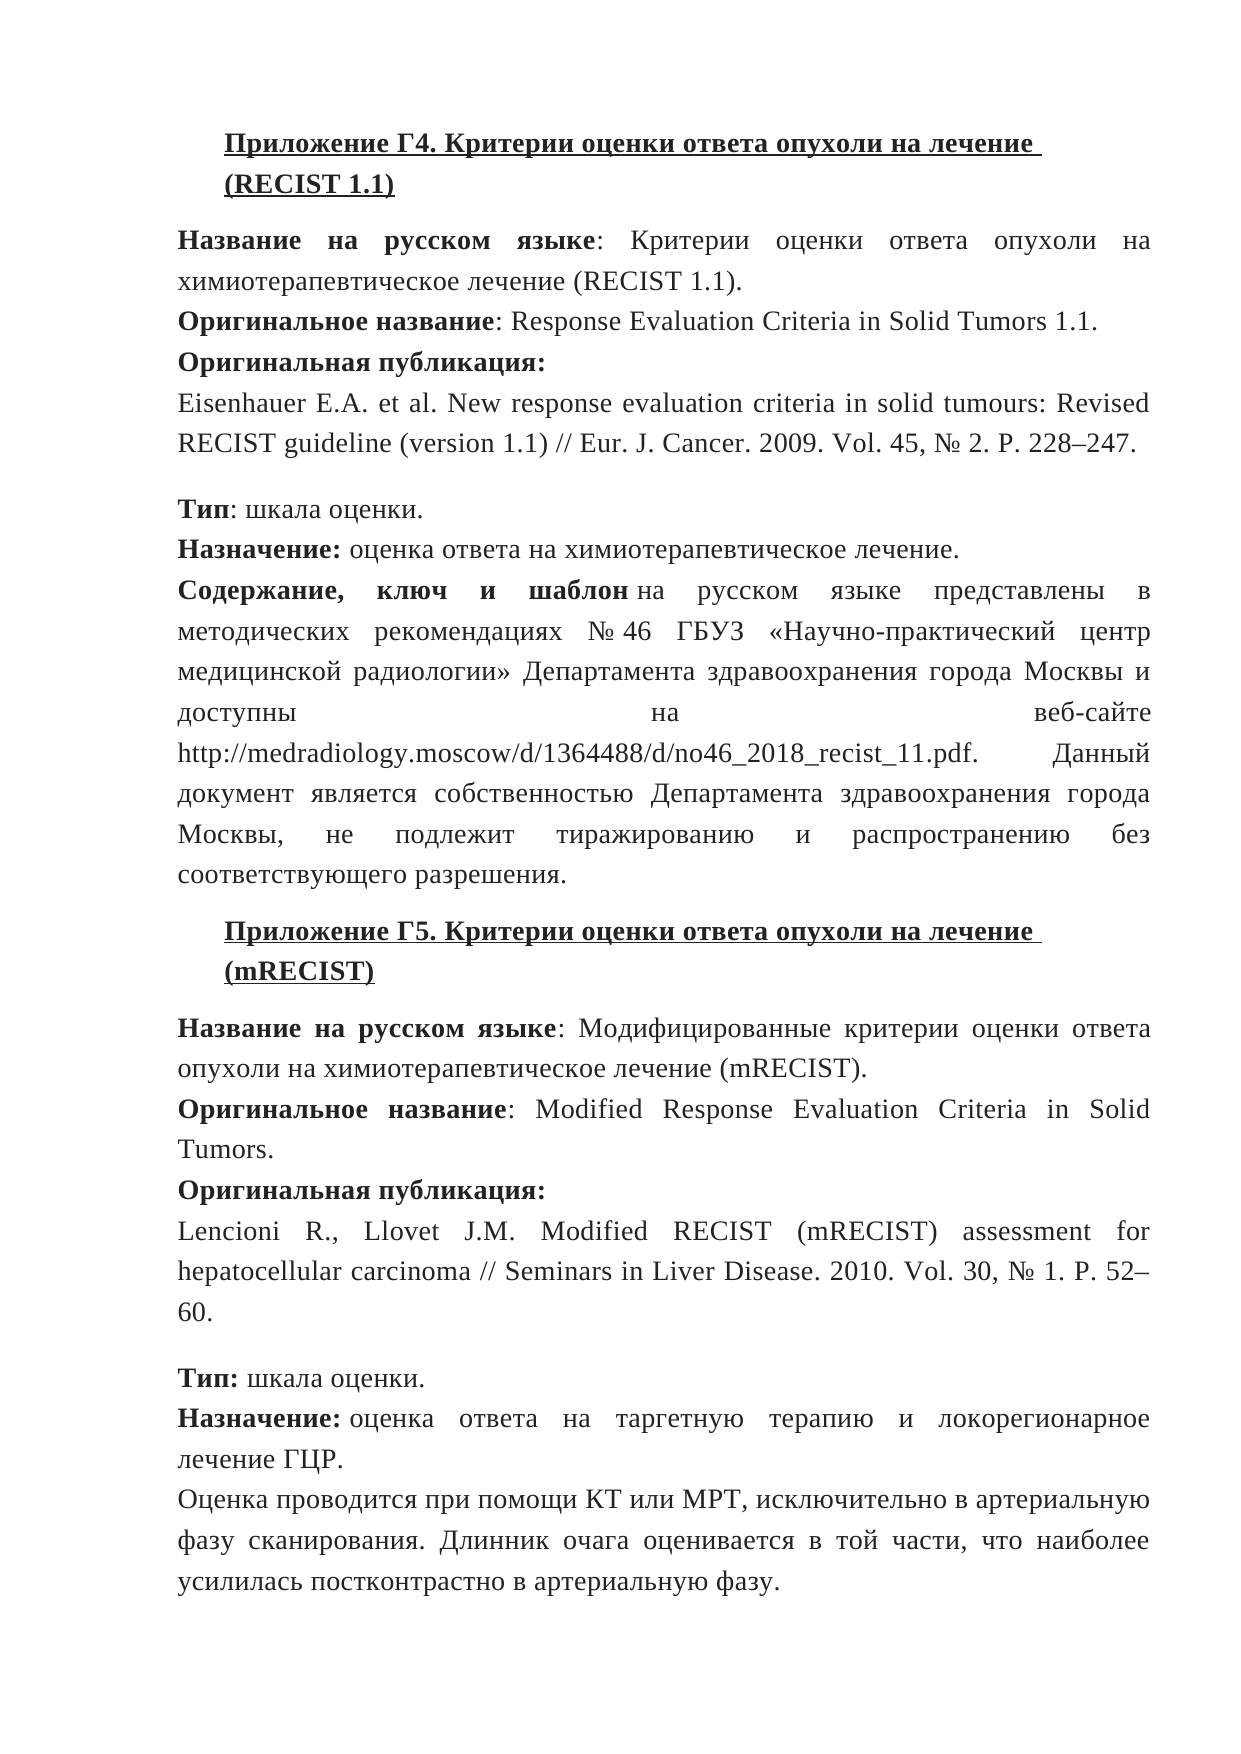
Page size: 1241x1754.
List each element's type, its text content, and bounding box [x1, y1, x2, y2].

text Оценка проводится при помощи КТ или МРТ, исключительно в артериальную фазу сканирования. Длинник очага оценивается в той части, что наиболее усилилась постконтрастно в артериальную фазу. [177, 1474, 1152, 1596]
text Название на русском языке: Критерии оценки ответа опухоли на химиотерапевтическое лечение (RECIST 1.1). [177, 215, 1152, 296]
text Оригинальная публикация: [177, 1165, 1152, 1206]
text Оригинальное название: Response Evaluation Criteria in Solid Tumors 1.1. [177, 296, 1152, 337]
text Приложение Г4. Критерии оценки ответа опухоли на лечение (RECIST 1.1) [224, 118, 1105, 199]
text Eisenhauer E.A. et al. New response evaluation criteria in solid tumours: Revised RECIST guideline (version 1.1) // Eur. J. Cancer. 2009. Vol. 45, № 2. P. 228–247. [177, 377, 1152, 459]
text Назначение: оценка ответа на химиотерапевтическое лечение. [177, 524, 1152, 565]
text Lencioni R., Llovet J.M. Modified RECIST (mRECIST) assessment for hepatocellular carcinoma // Seminars in Liver Disease. 2010. Vol. 30, № 1. P. 52–60. [177, 1206, 1152, 1327]
text Оригинальная публикация: [177, 337, 1152, 377]
text Тип: шкала оценки. [177, 484, 1152, 524]
text Название на русском языке: Модифицированные критерии оценки ответа опухоли на химиотерапевтическое лечение (mRECIST). [177, 1002, 1152, 1084]
text Содержание, ключ и шаблон на русском языке представлены в методических рекомендациях № 46 ГБУЗ «Научно-практический центр медицинской радиологии» Департамента здравоохранения города Москвы и доступны на веб-сайте http://medradiology.moscow/d/1364488/d/no46_2018_recist_11.pdf. Данный документ является собственностью Департамента здравоохранения города Москвы, не подлежит тиражированию и распространению без соответствующего разрешения. [177, 565, 1152, 890]
text Тип: шкала оценки. [177, 1352, 1152, 1393]
text Назначение: оценка ответа на таргетную терапию и локорегионарное лечение ГЦР. [177, 1393, 1152, 1474]
text Оригинальное название: Modified Response Evaluation Criteria in Solid Tumors. [177, 1084, 1152, 1165]
text Приложение Г5. Критерии оценки ответа опухоли на лечение (mRECIST) [224, 906, 1105, 987]
